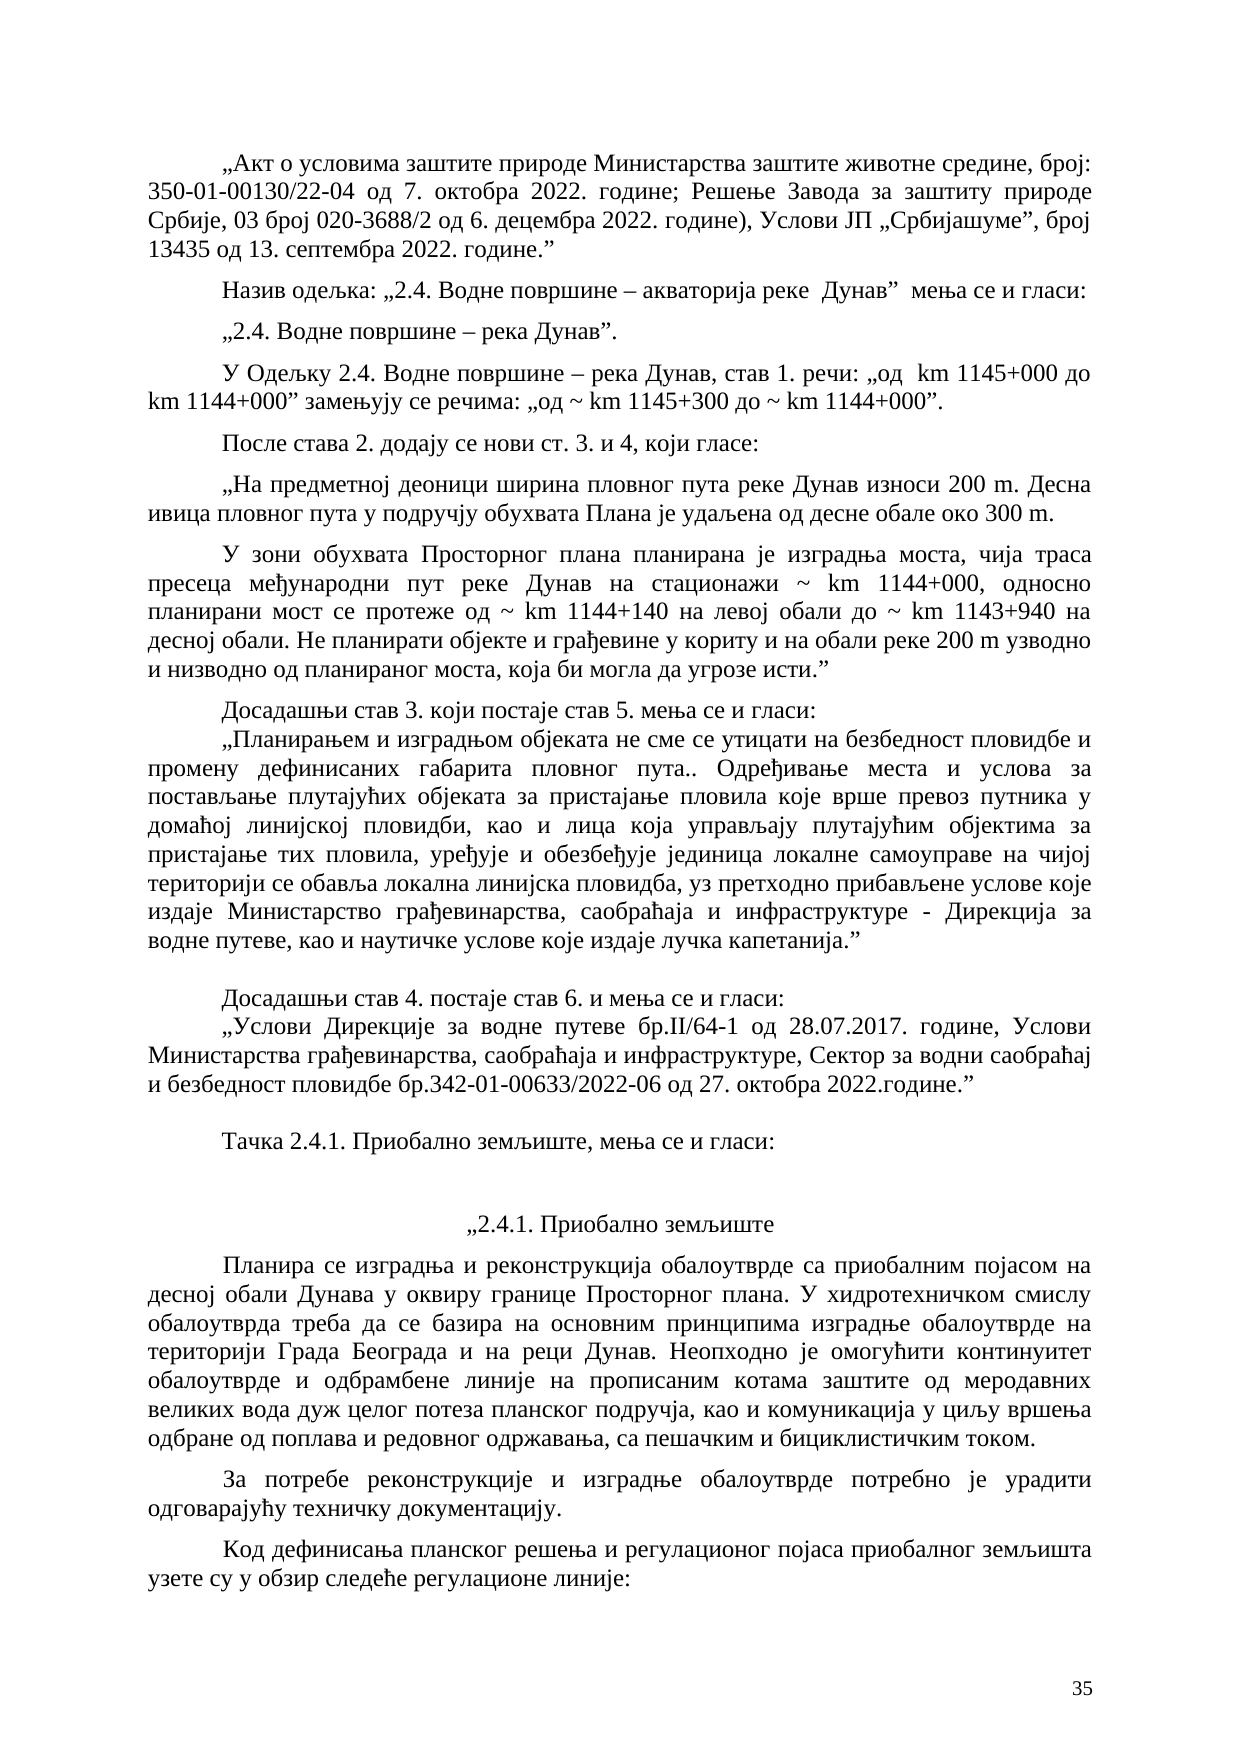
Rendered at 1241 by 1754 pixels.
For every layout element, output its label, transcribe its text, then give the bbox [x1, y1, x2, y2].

text Досадашњи став 3. који постаје став 5. мења се и гласи: [148, 695, 1092, 724]
text „Акт о условима заштите природе Министарства заштите животне средине, број: 350-01-00130/22-04 од 7. октобра 2022. године; Решење Завода за заштиту природе Србије, 03 број 020-3688/2 од 6. децембра 2022. године), Услови ЈП „Србијашуме”, број 13435 од 13. септембра 2022. године.” [148, 148, 1092, 263]
text После става 2. додају се нови ст. 3. и 4, који гласе: [148, 428, 1092, 456]
text Досадашњи став 4. постаје став 6. и мења се и гласи: [148, 983, 1092, 1011]
text За потребе реконструкције и изградње обалоутврде потребно је урадити одговарајућу техничку документацију. [148, 1464, 1092, 1521]
text Код дефинисања планског решења и регулационог појаса приобалног земљишта узете су у обзир следеће регулационе линије: [148, 1534, 1092, 1591]
text „Услови Дирекције за водне путеве бр.II/64-1 од 28.07.2017. године, Услови Министарства грађевинарства, саобраћаја и инфраструктуре, Сектор за водни саобраћај и безбедност пловидбе бр.342-01-00633/2022-06 од 27. октобра 2022.године.” [148, 1011, 1092, 1098]
text Тачка 2.4.1. Приобално земљиште, мења се и гласи: [148, 1126, 1092, 1155]
text У зони обухвата Просторног плана планирана је изградња моста, чија траса пресеца међународни пут реке Дунав на стационажи ~ km 1144+000, односно планирани мост се протеже од ~ km 1144+140 на левој обали до ~ km 1143+940 на десној обали. Не планирати објекте и грађевине у кориту и на обали реке 200 m узводно и низводно од планираног моста, која би могла да угрозе исти.” [148, 539, 1092, 683]
text У Одељку 2.4. Водне површине – река Дунав, став 1. речи: „од km 1145+000 до km 1144+000” замењују се речима: „од ~ km 1145+300 до ~ km 1144+000”. [148, 358, 1092, 415]
text „Планирањем и изградњом објеката не сме се утицати на безбедност пловидбе и промену дефинисаних габарита пловног пута.. Одређивање места и услова за постављање плутајућих објеката за пристајање пловила које врше превоз путника у домаћој линијској пловидби, као и лица која управљају плутајућим објектима за пристајање тих пловила, уређује и обезбеђује јединица локалне самоуправе на чијој територији се обавља локална линијска пловидба, уз претходно прибављене услове које издаје Министарствo грађевинарства, саобраћаја и инфраструктуре - Дирекција за водне путеве, као и наутичке услове које издаје лучка капетанија.” [148, 724, 1092, 954]
text „На предметној деоници ширина пловног пута реке Дунав износи 200 m. Десна ивица пловног пута у подручју обухвата Плана је удаљена од десне обале око 300 m. [148, 469, 1092, 526]
text Планира се изградња и реконструкција обалоутврде са приобалним појасом на десној обали Дунава у оквиру границе Просторног плана. У хидротехничком смислу обалоутврда треба да се базира на основним принципима изградње обалоутврде на територији Града Београда и на реци Дунав. Неопходно је омогућити континуитет обалоутврде и одбрамбене линије на прописаним котама заштите од меродавних великих вода дуж целог потеза планског подручја, као и комуникација у циљу вршења одбране од поплава и редовног одржавања, са пешачким и бициклистичким током. [148, 1250, 1092, 1451]
text „2.4. Водне површине – река Дунав”. [148, 316, 1092, 345]
text „2.4.1. Приобално земљиште [148, 1209, 1092, 1238]
text Назив одељка: „2.4. Водне површине – акваторија реке Дунав” мења се и гласи: [148, 275, 1092, 304]
